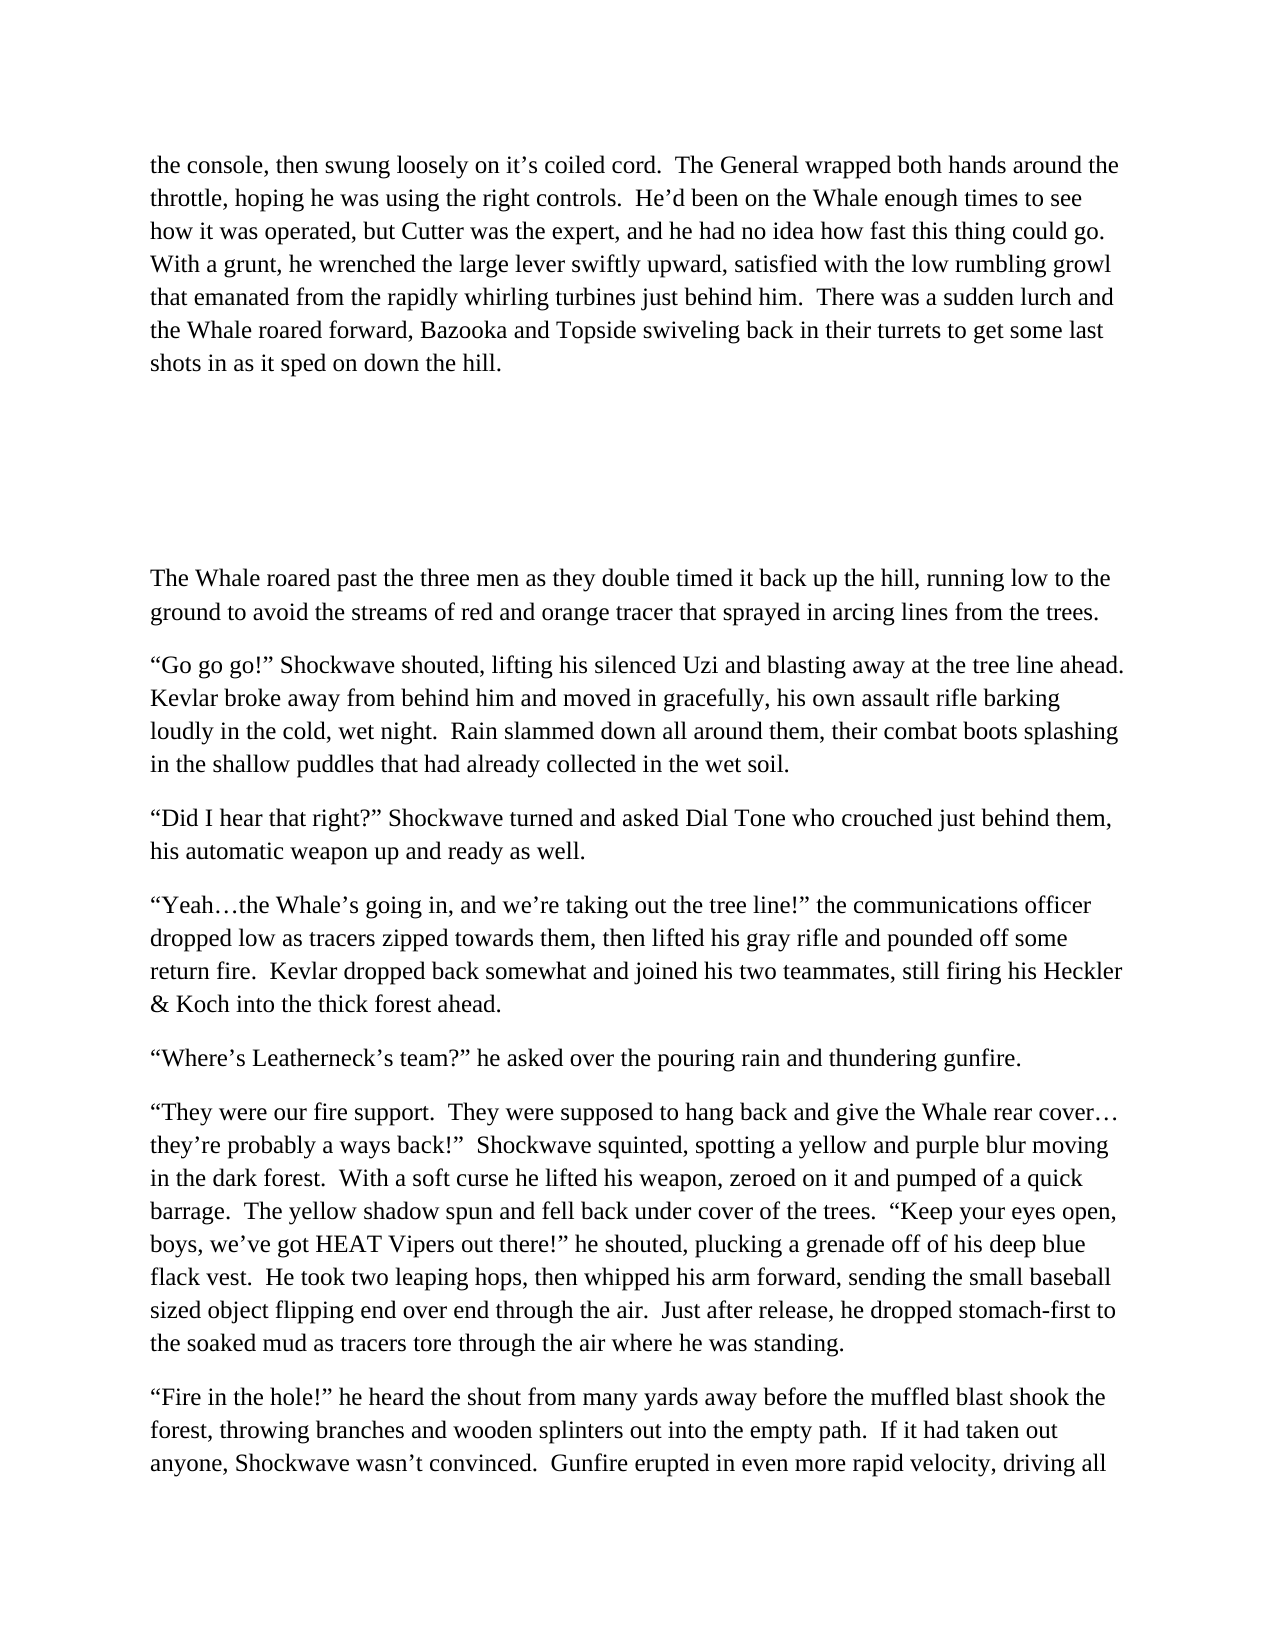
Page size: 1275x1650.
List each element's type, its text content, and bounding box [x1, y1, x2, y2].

text The Whale roared past the three men as they double timed it back up the hill, running low to the ground to avoid the streams of red and orange tracer that sprayed in arcing lines from the trees. [150, 563, 1125, 625]
text “Go go go!” Shockwave shouted, lifting his silenced Uzi and blasting away at the tree line ahead. Kevlar broke away from behind him and moved in gracefully, his own assault rifle barking loudly in the cold, wet night. Rain slammed down all around them, their combat boots splashing in the shallow puddles that had already collected in the wet soil. [150, 650, 1125, 778]
text “Where’s Leatherneck’s team?” he asked over the pouring rain and thundering gunfire. [150, 1043, 1125, 1072]
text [150, 150, 1125, 377]
text “They were our fire support. They were supposed to hang back and give the Whale rear cover…they’re probably a ways back!” Shockwave squinted, spotting a yellow and purple blur moving in the dark forest. With a soft curse he lifted his weapon, zeroed on it and pumped of a quick barrage. The yellow shadow spun and fell back under cover of the trees. “Keep your eyes open, boys, we’ve got HEAT Vipers out there!” he shouted, plucking a grenade off of his deep blue flack vest. He took two leaping hops, then whipped his arm forward, sending the small baseball sized object flipping end over end through the air. Just after release, he dropped stomach-first to the soaked mud as tracers tore through the air where he was standing. [150, 1097, 1125, 1357]
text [150, 1382, 1125, 1477]
text “Yeah…the Whale’s going in, and we’re taking out the tree line!” the communications officer dropped low as tracers zipped towards them, then lifted his gray rifle and pounded off some return fire. Kevlar dropped back somewhat and joined his two teammates, still firing his Heckler & Koch into the thick forest ahead. [150, 890, 1125, 1018]
text “Did I hear that right?” Shockwave turned and asked Dial Tone who crouched just behind them, his automatic weapon up and ready as well. [150, 803, 1125, 865]
